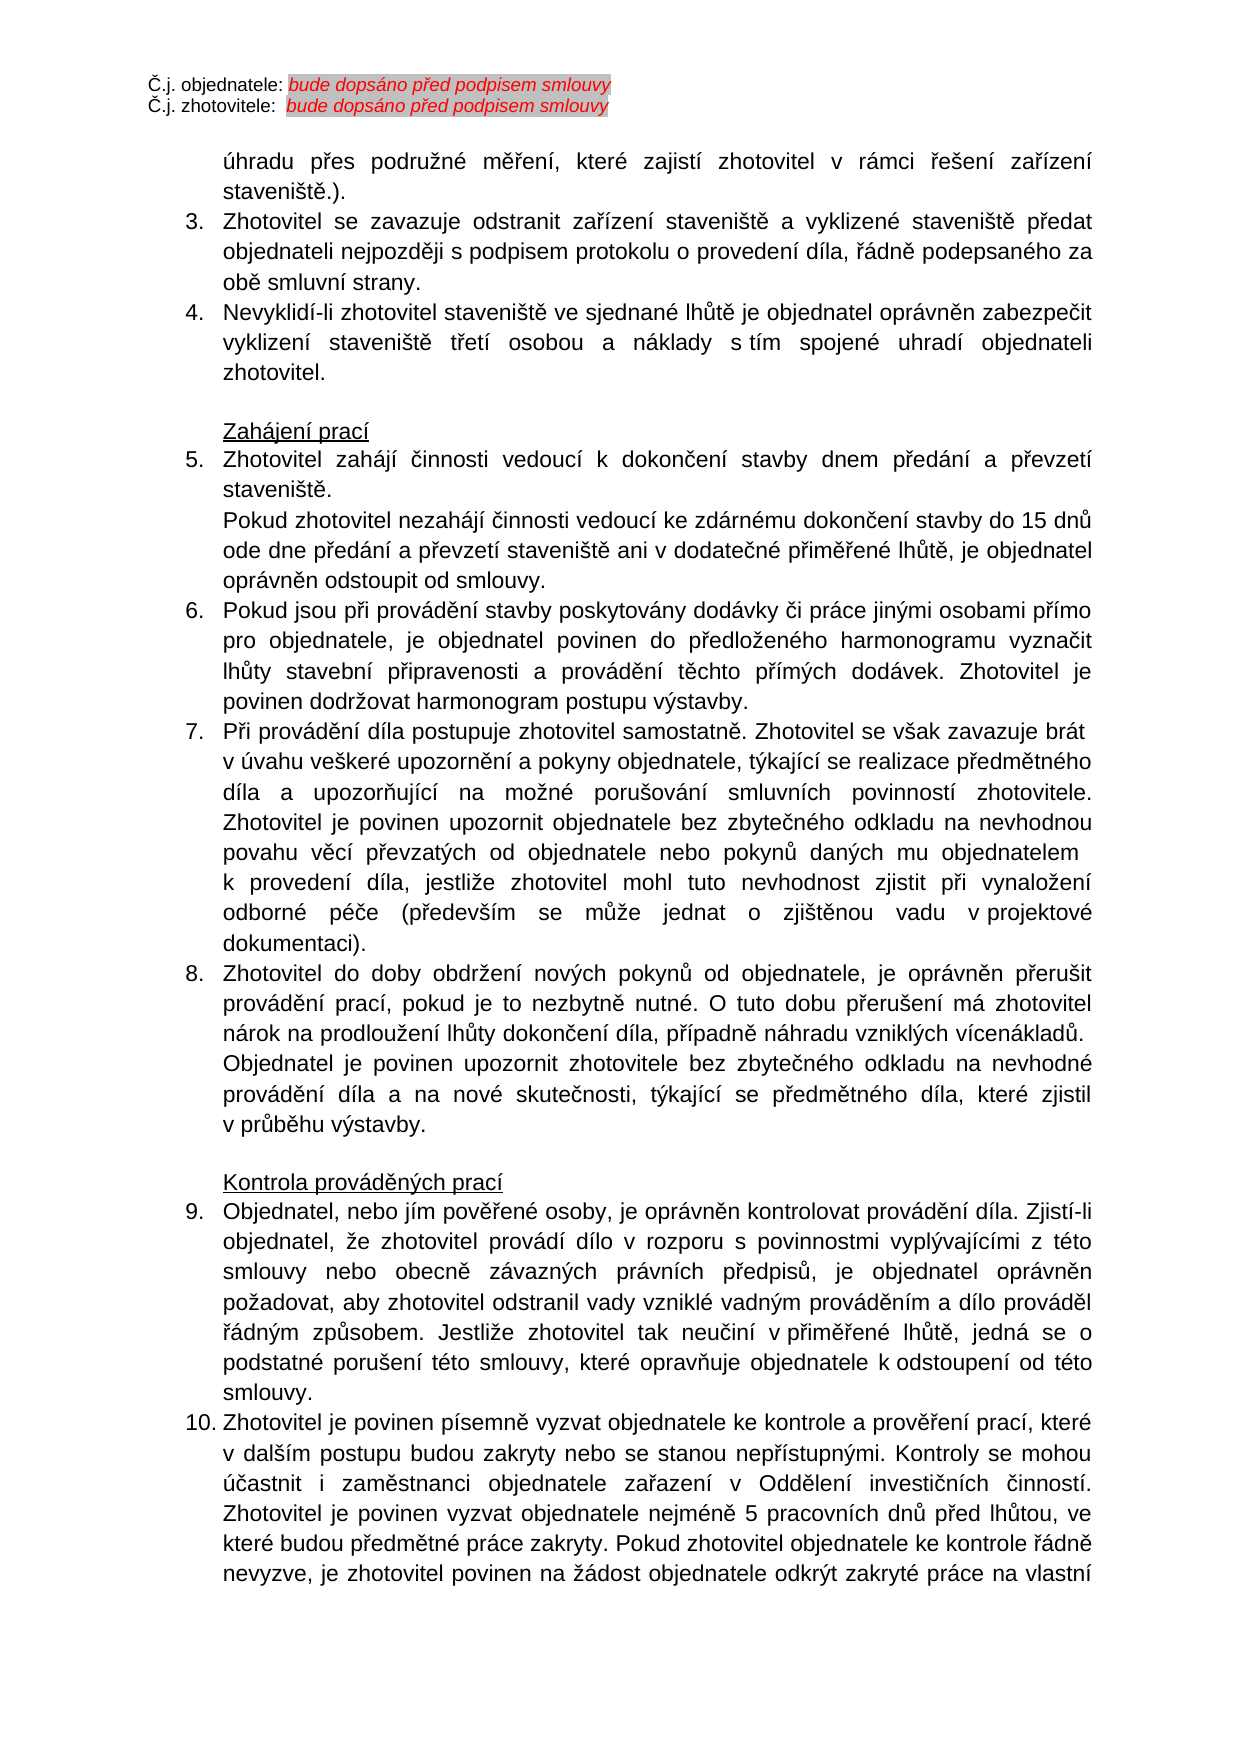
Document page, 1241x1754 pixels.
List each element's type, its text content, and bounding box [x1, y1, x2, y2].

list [185, 148, 1093, 204]
list Objednatel, nebo jím pověřené osoby, je oprávněn kontrolovat provádění díla. Zjistí-li objednatel, že zhotovitel provádí dílo v rozporu s povinnostmi vyplývajícími z této smlouvy nebo obecně závazných právních předpisů, je objednatel oprávněn požadovat, aby zhotovitel odstranil vady vzniklé vadným prováděním a dílo prováděl řádným způsobem. Jestliže zhotovitel tak neučiní v přiměřené lhůtě, jedná se o podstatné porušení této smlouvy, které opravňuje objednatele k odstoupení od této smlouvy. [185, 1198, 1093, 1405]
list Při provádění díla postupuje zhotovitel samostatně. Zhotovitel se však zavazuje brát v úvahu veškeré upozornění a pokyny objednatele, týkající se realizace předmětného díla a upozorňující na možné porušování smluvních povinností zhotovitele. Zhotovitel je povinen upozornit objednatele bez zbytečného odkladu na nevhodnou povahu věcí převzatých od objednatele nebo pokynů daných mu objednatelem k provedení díla, jestliže zhotovitel mohl tuto nevhodnost zjistit při vynaložení odborné péče (především se může jednat o zjištěnou vadu v projektové dokumentaci). [185, 718, 1093, 956]
list Pokud jsou při provádění stavby poskytovány dodávky či práce jinými osobami přímo pro objednatele, je objednatel povinen do předloženého harmonogramu vyznačit lhůty stavební připravenosti a provádění těchto přímých dodávek. Zhotovitel je povinen dodržovat harmonogram postupu výstavby. [185, 597, 1093, 714]
list Zhotovitel zahájí činnosti vedoucí k dokončení stavby dnem předání a převzetí staveniště. Pokud zhotovitel nezahájí činnosti vedoucí ke zdárnému dokončení stavby do 15 dnů ode dne předání a převzetí staveniště ani v dodatečné přiměřené lhůtě, je objednatel oprávněn odstoupit od smlouvy. [185, 446, 1093, 593]
list Kontrola prováděných prací [223, 1141, 1093, 1196]
list Nevyklidí-li zhotovitel staveniště ve sjednané lhůtě je objednatel oprávněn zabezpečit vyklizení staveniště třetí osobou a náklady s tím spojené uhradí objednateli zhotovitel. [185, 299, 1093, 385]
list Zhotovitel se zavazuje odstranit zařízení staveniště a vyklizené staveniště předat objednateli nejpozději s podpisem protokolu o provedení díla, řádně podepsaného za obě smluvní strany. [185, 208, 1093, 295]
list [185, 1409, 1093, 1587]
list Zhotovitel do doby obdržení nových pokynů od objednatele, je oprávněn přerušit provádění prací, pokud je to nezbytně nutné. O tuto dobu přerušení má zhotovitel nárok na prodloužení lhůty dokončení díla, případně náhradu vzniklých vícenákladů. Objednatel je povinen upozornit zhotovitele bez zbytečného odkladu na nevhodné provádění díla a na nové skutečnosti, týkající se předmětného díla, které zjistil v průběhu výstavby. [185, 960, 1093, 1137]
list Zahájení prací [223, 418, 1093, 444]
